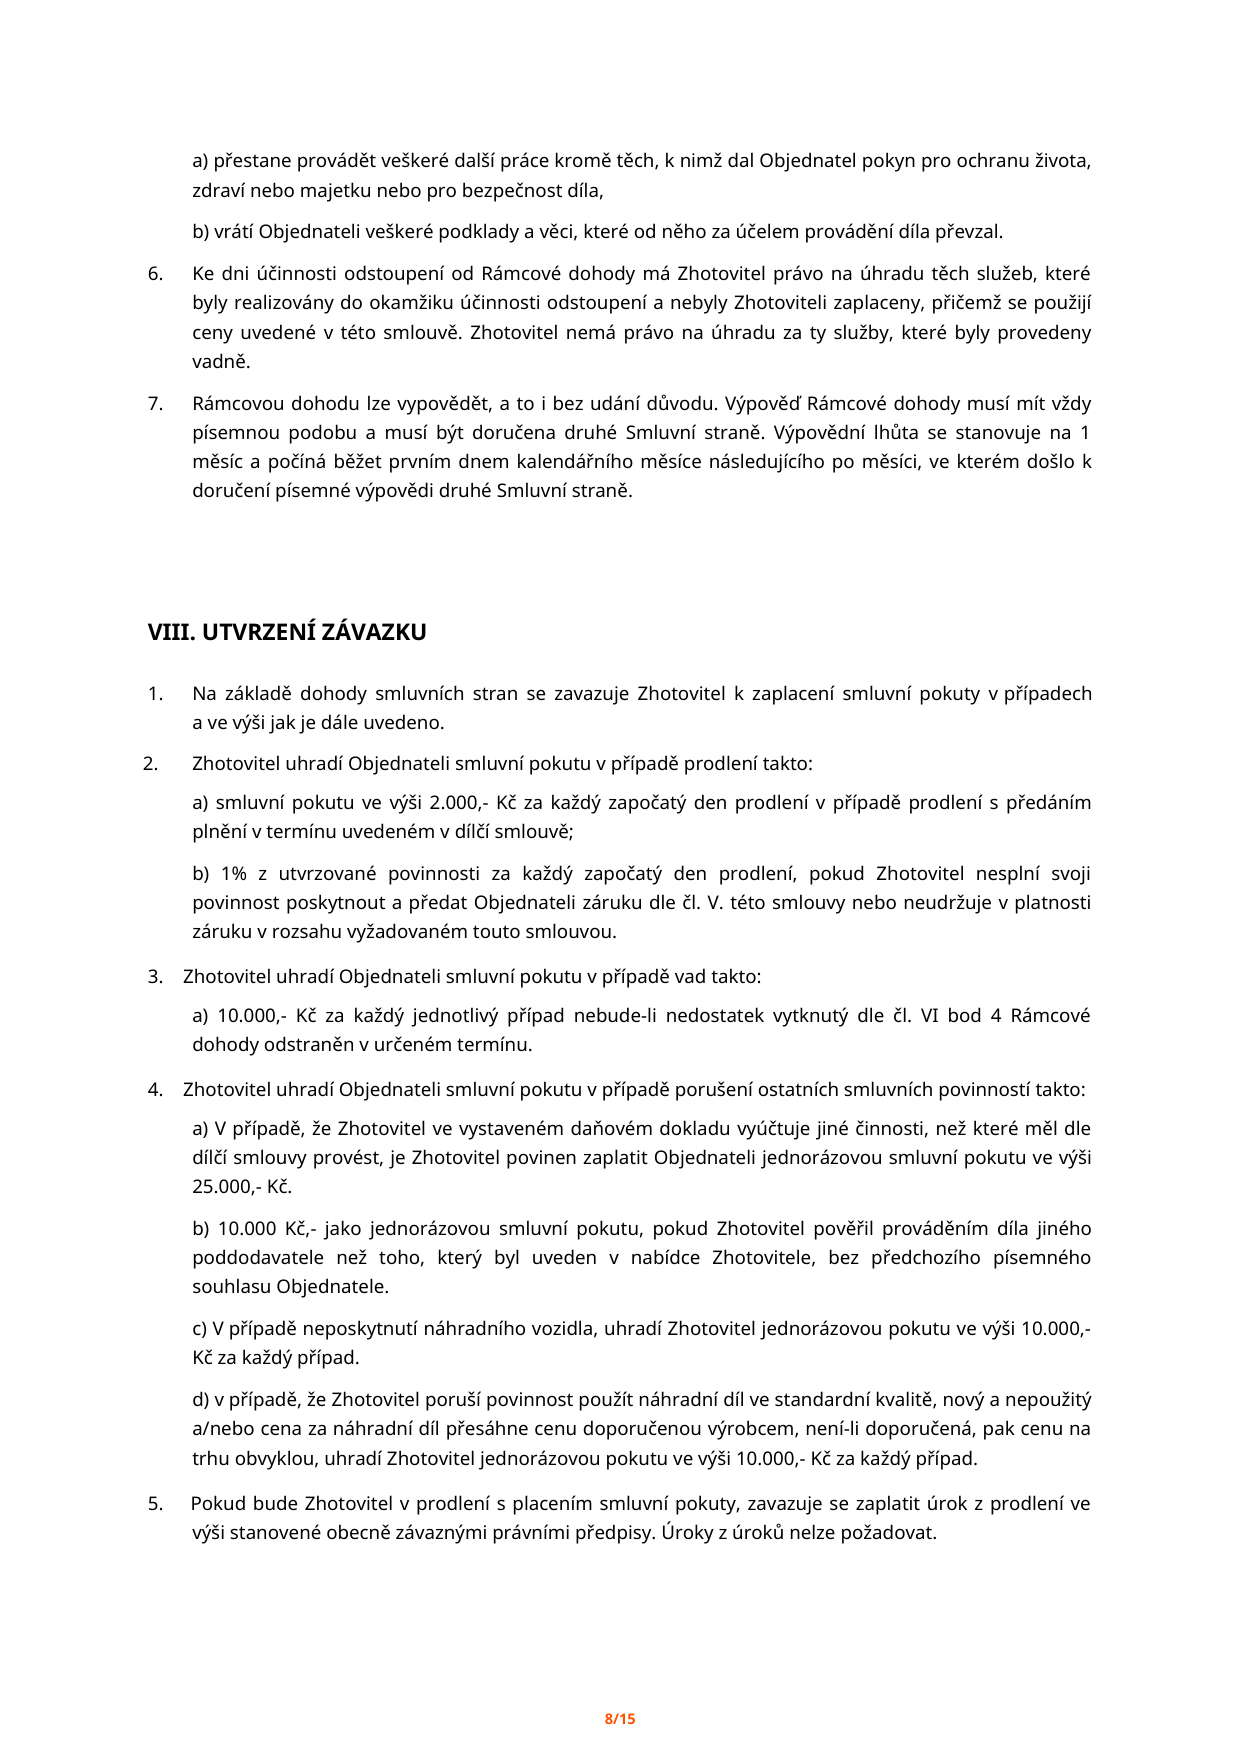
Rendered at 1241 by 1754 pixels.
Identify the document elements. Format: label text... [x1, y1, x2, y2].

text 2. Zhotovitel uhradí Objednateli smluvní pokutu v případě prodlení takto: [133, 747, 1093, 777]
text 1. Na základě dohody smluvních stran se zavazuje Zhotovitel k zaplacení smluvní pokuty v případech a ve výši jak je dále uvedeno. [148, 677, 1093, 735]
text b) 10.000 Kč,- jako jednorázovou smluvní pokutu, pokud Zhotovitel pověřil prováděním díla jiného poddodavatele než toho, který byl uveden v nabídce Zhotovitele, bez předchozího písemného souhlasu Objednatele. [192, 1215, 1093, 1299]
text 4. Zhotovitel uhradí Objednateli smluvní pokutu v případě porušení ostatních smluvních povinností takto: [148, 1073, 1093, 1102]
text VIII. UTVRZENÍ ZÁVAZKU [148, 616, 1093, 647]
text a) V případě, že Zhotovitel ve vystaveném daňovém dokladu vyúčtuje jiné činnosti, než které měl dle dílčí smlouvy provést, je Zhotovitel povinen zaplatit Objednateli jednorázovou smluvní pokutu ve výši 25.000,- Kč. [192, 1115, 1093, 1199]
text d) v případě, že Zhotovitel poruší povinnost použít náhradní díl ve standardní kvalitě, nový a nepoužitý a/nebo cena za náhradní díl přesáhne cenu doporučenou výrobcem, není-li doporučená, pak cenu na trhu obvyklou, uhradí Zhotovitel jednorázovou pokutu ve výši 10.000,- Kč za každý případ. [192, 1386, 1093, 1471]
text 6. Ke dni účinnosti odstoupení od Rámcové dohody má Zhotovitel právo na úhradu těch služeb, které byly realizovány do okamžiku účinnosti odstoupení a nebyly Zhotoviteli zaplaceny, přičemž se použijí ceny uvedené v této smlouvě. Zhotovitel nemá právo na úhradu za ty služby, které byly provedeny vadně. [148, 260, 1093, 374]
text a) smluvní pokutu ve výši 2.000,- Kč za každý započatý den prodlení v případě prodlení s předáním plnění v termínu uvedeném v dílčí smlouvě; [192, 789, 1093, 844]
text c) V případě neposkytnutí náhradního vozidla, uhradí Zhotovitel jednorázovou pokutu ve výši 10.000,- Kč za každý případ. [192, 1315, 1093, 1370]
text 5. Pokud bude Zhotovitel v prodlení s placením smluvní pokuty, zavazuje se zaplatit úrok z prodlení ve výši stanovené obecně závaznými právními předpisy. Úroky z úroků nelze požadovat. [148, 1487, 1093, 1545]
text a) 10.000,- Kč za každý jednotlivý případ nebude-li nedostatek vytknutý dle čl. VI bod 4 Rámcové dohody odstraněn v určeném termínu. [192, 1002, 1093, 1057]
text b) vrátí Objednateli veškeré podklady a věci, které od něho za účelem provádění díla převzal. [148, 219, 1093, 244]
text a) přestane provádět veškeré další práce kromě těch, k nimž dal Objednatel pokyn pro ochranu života, zdraví nebo majetku nebo pro bezpečnost díla, [192, 148, 1093, 202]
text 7. Rámcovou dohodu lze vypovědět, a to i bez udání důvodu. Výpověď Rámcové dohody musí mít vždy písemnou podobu a musí být doručena druhé Smluvní straně. Výpovědní lhůta se stanovuje na 1 měsíc a počíná běžet prvním dnem kalendářního měsíce následujícího po měsíci, ve kterém došlo k doručení písemné výpovědi druhé Smluvní straně. [148, 390, 1093, 503]
text b) 1% z utvrzované povinnosti za každý započatý den prodlení, pokud Zhotovitel nesplní svoji povinnost poskytnout a předat Objednateli záruku dle čl. V. této smlouvy nebo neudržuje v platnosti záruku v rozsahu vyžadovaném touto smlouvou. [192, 860, 1093, 944]
text 3. Zhotovitel uhradí Objednateli smluvní pokutu v případě vad takto: [148, 960, 1093, 989]
